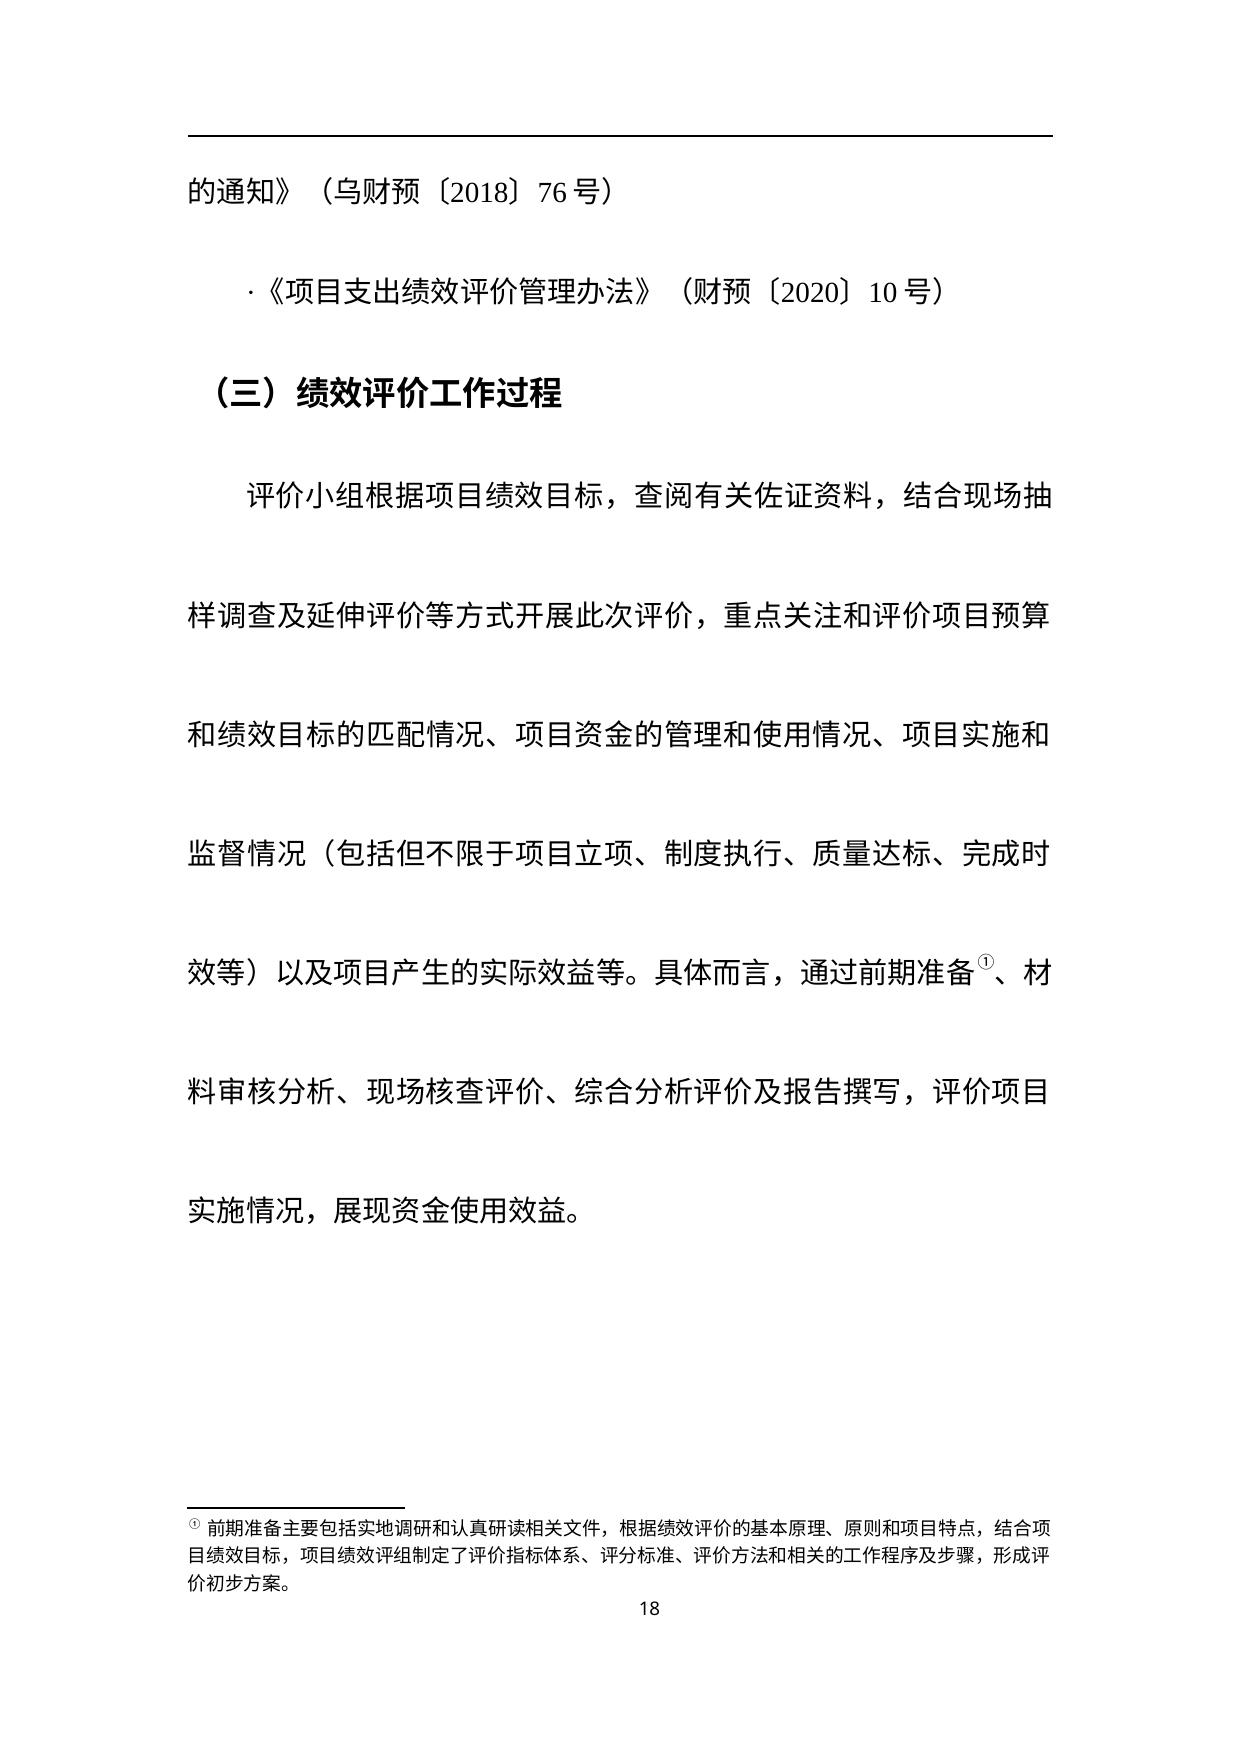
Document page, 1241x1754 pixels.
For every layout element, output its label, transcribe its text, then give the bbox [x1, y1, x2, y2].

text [187, 150, 1053, 229]
subtitle （三）绩效评价工作过程 [187, 351, 1053, 430]
text ·《项目支出绩效评价管理办法》（财预〔2020〕10号） [187, 251, 1053, 330]
text 评价小组根据项目绩效目标，查阅有关佐证资料，结合现场抽样调查及延伸评价等方式开展此次评价，重点关注和评价项目预算和绩效目标的匹配情况、项目资金的管理和使用情况、项目实施和监督情况（包括但不限于项目立项、制度执行、质量达标、完成时效等）以及项目产生的实际效益等。具体而言，通过前期准备、材料审核分析、现场核查评价、综合分析评价及报告撰写，评价项目实施情况，展现资金使用效益。 [187, 454, 1053, 1248]
